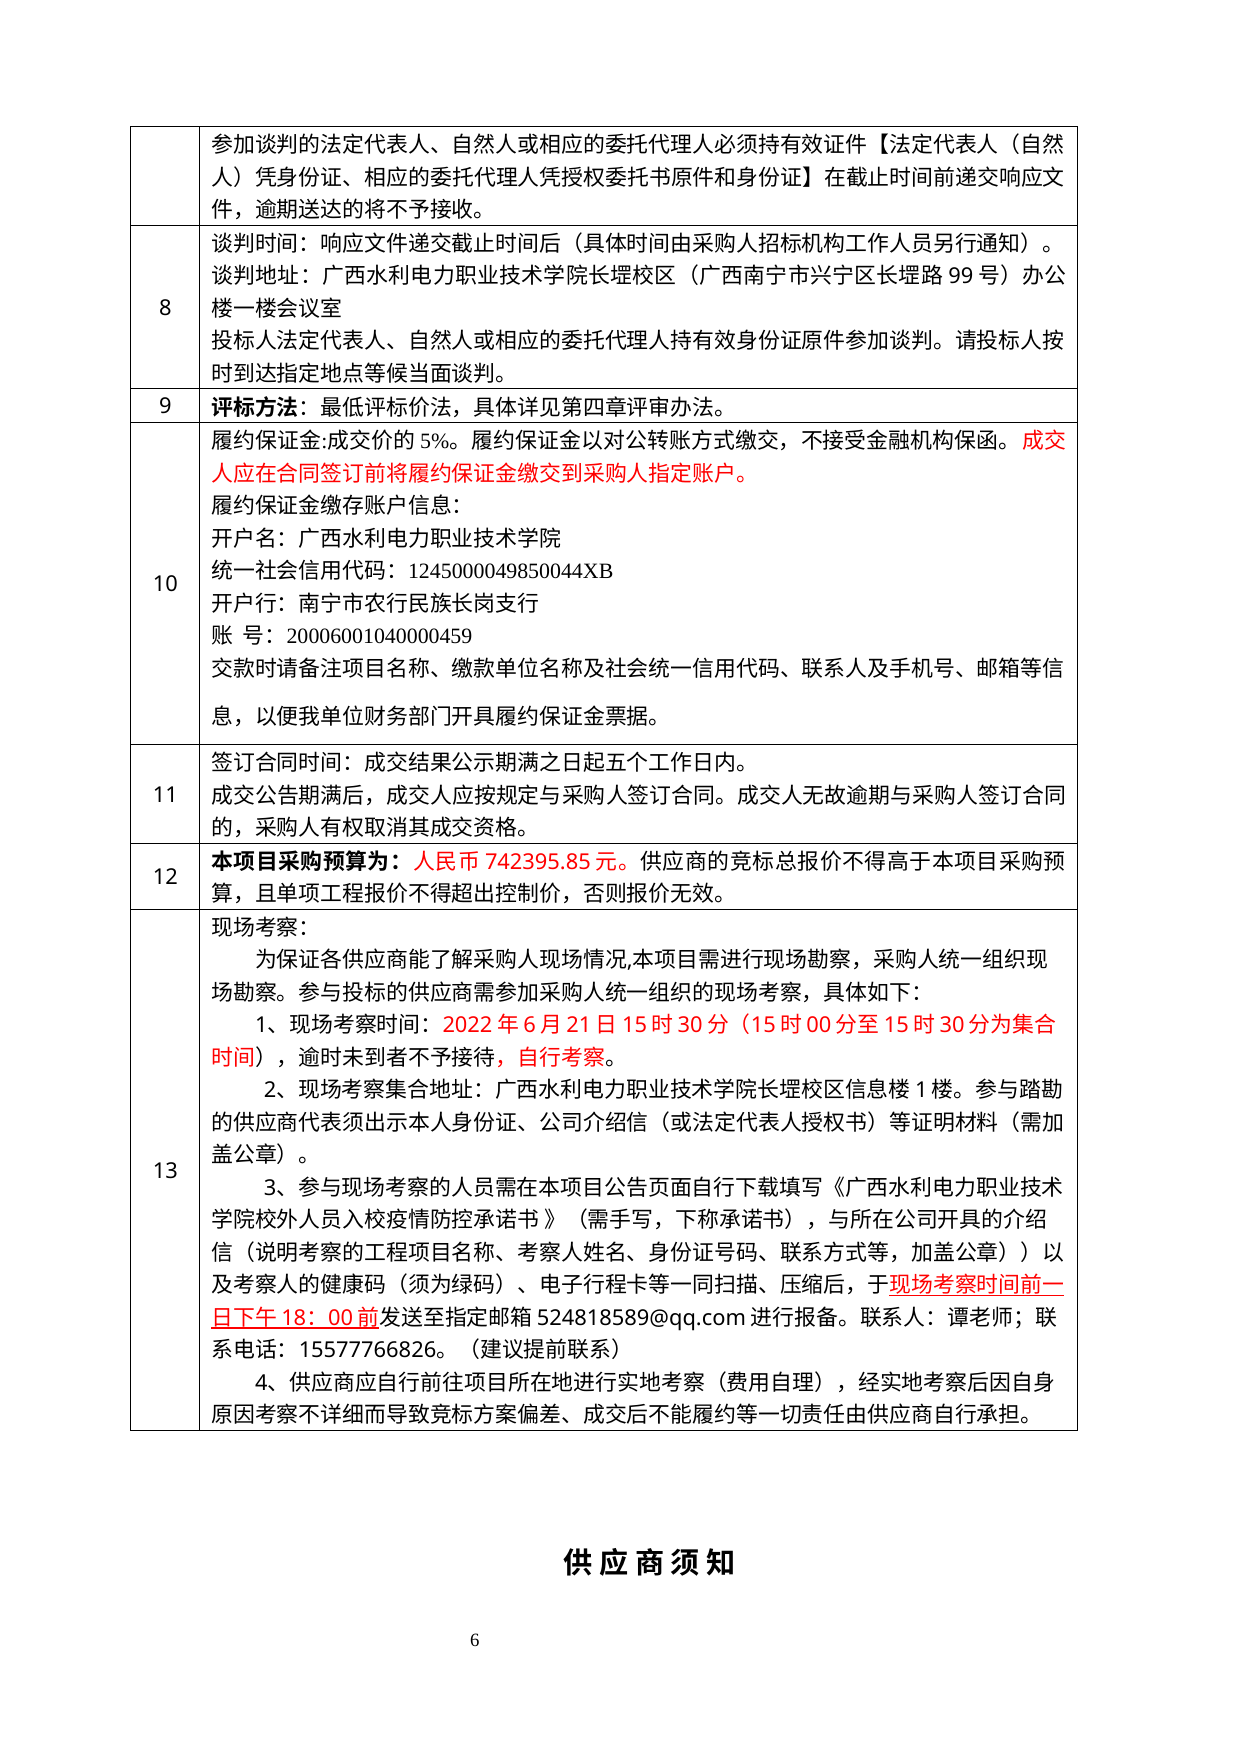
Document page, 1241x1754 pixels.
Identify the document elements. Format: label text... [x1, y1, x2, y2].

table_cell 评标方法：最低评标价法，具体详见第四章评审办法。 [200, 389, 1077, 422]
text 供 应 商 须 知 [142, 1528, 1098, 1593]
table_cell 9 [131, 389, 199, 422]
table_cell 谈判时间：响应文件递交截止时间后（具体时间由采购人招标机构工作人员另行通知）。 谈判地址：广西水利电力职业技术学院长堽校区（广西南宁市兴宁区长堽路99号）办公楼一楼会议室 投标人法定代表人、自然人或相应的委托代理人持有效身份证原件参加谈判。请投标人按时到达指定地点等候当面谈判。 [200, 226, 1077, 388]
table_cell 10 [131, 423, 199, 744]
table_cell 本项目采购预算为：人民币742395.85元。供应商的竞标总报价不得高于本项目采购预算，且单项工程报价不得超出控制价，否则报价无效。 [200, 844, 1077, 908]
table_cell 13 [131, 910, 199, 1429]
table_cell 11 [131, 745, 199, 842]
table_cell 8 [131, 226, 199, 388]
table_cell 12 [131, 844, 199, 908]
table_cell 签订合同时间：成交结果公示期满之日起五个工作日内。 成交公告期满后，成交人应按规定与采购人签订合同。成交人无故逾期与采购人签订合同的，采购人有权取消其成交资格。 [200, 745, 1077, 842]
table_cell 履约保证金:成交价的5%。履约保证金以对公转账方式缴交，不接受金融机构保函。成交人应在合同签订前将履约保证金缴交到采购人指定账户。 履约保证金缴存账户信息： 开户名：广西水利电力职业技术学院 统一社会信用代码：1245000049850044XB 开户行：南宁市农行民族长岗支行 账 号：20006001040000459 交款时请备注项目名称、缴款单位名称及社会统一信用代码、联系人及手机号、邮箱等信息，以便我单位财务部门开具履约保证金票据。 [200, 423, 1077, 744]
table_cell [200, 127, 1077, 224]
table_cell 5 [131, 127, 199, 224]
table_cell 现场考察： 为保证各供应商能了解采购人现场情况,本项目需进行现场勘察，采购人统一组织现场勘察。参与投标的供应商需参加采购人统一组织的现场考察，具体如下： 1、现场考察时间：2022年6月21日15时30分（15时00分至15时30分为集合时间），逾时未到者不予接待，自行考察。 2、现场考察集合地址：广西水利电力职业技术学院长堽校区信息楼1楼。参与踏勘的供应商代表须出示本人身份证、公司介绍信（或法定代表人授权书）等证明材料（需加盖公章）。 3、参与现场考察的人员需在本项目公告页面自行下载填写《广西水利电力职业技术学院校外人员入校疫情防控承诺书 》（需手写，下称承诺书），与所在公司开具的介绍信（说明考察的工程项目名称、考察人姓名、身份证号码、联系方式等，加盖公章））以及考察人的健康码（须为绿码）、电子行程卡等一同扫描、压缩后，于现场考察时间前一日下午18：00前发送至指定邮箱524818589@qq.com进行报备。联系人：谭老师；联系电话：15577766826。（建议提前联系） 4、供应商应自行前往项目所在地进行实地考察（费用自理），经实地考察后因自身原因考察不详细而导致竞标方案偏差、成交后不能履约等一切责任由供应商自行承担。 [200, 910, 1077, 1429]
